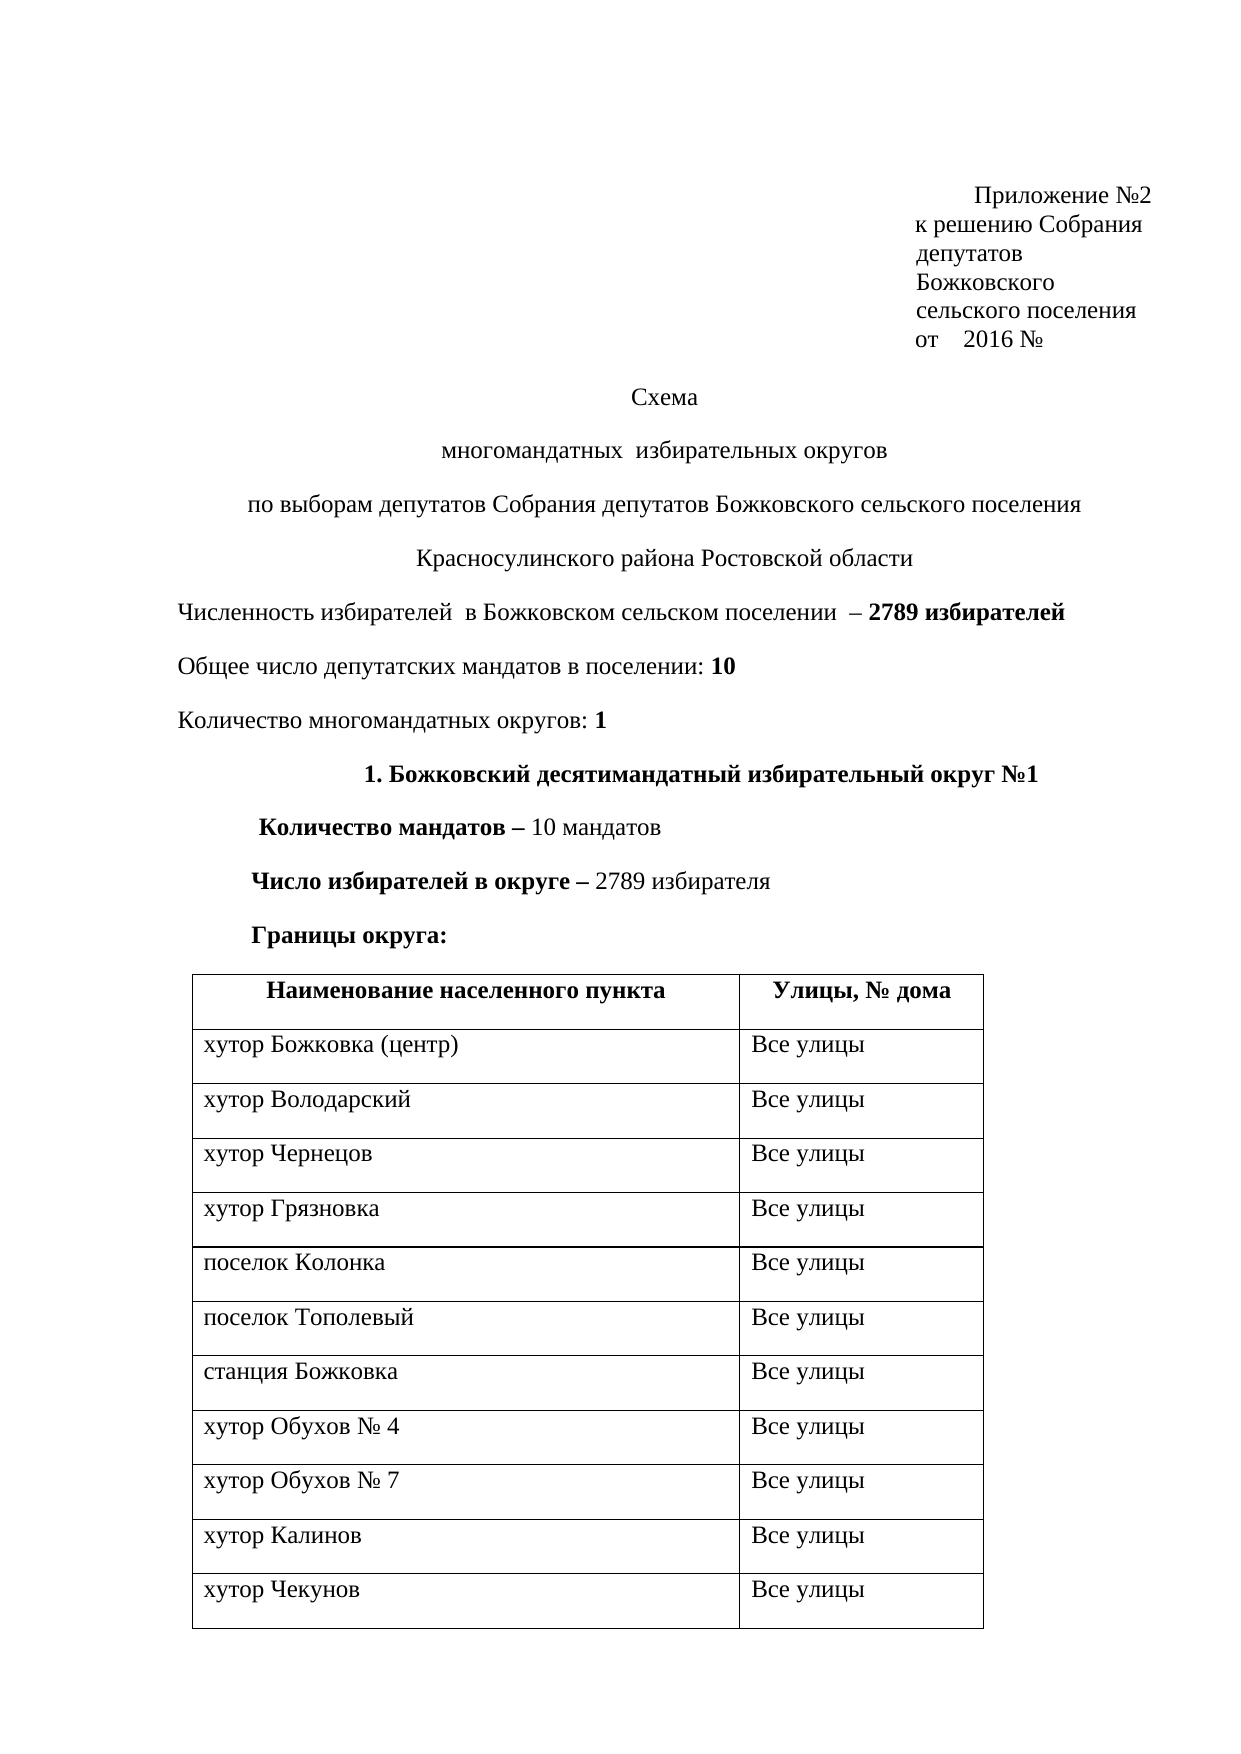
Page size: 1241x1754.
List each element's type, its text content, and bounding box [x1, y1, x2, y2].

text по выборам депутатов Собрания депутатов Божковского сельского поселения [177, 489, 1152, 518]
table_cell хутор Чекунов [193, 1574, 739, 1628]
table_cell Все улицы [740, 1411, 983, 1464]
table_cell хутор Обухов № 4 [193, 1411, 739, 1464]
table_cell Все улицы [740, 1084, 983, 1137]
text Красносулинского района Ростовской области [177, 543, 1152, 572]
table_cell Все улицы [740, 1356, 983, 1410]
table_cell Все улицы [740, 1574, 983, 1628]
text Границы округа: [177, 920, 1152, 949]
text Количество многомандатных округов: 1 [177, 705, 1152, 733]
table_cell поселок Колонка [193, 1248, 739, 1301]
table_cell хутор Володарский [193, 1084, 739, 1137]
table_cell хутор Калинов [193, 1520, 739, 1573]
text к решению Собрания [177, 209, 1152, 238]
table_cell хутор Чернецов [193, 1139, 739, 1192]
text депутатов Божковского сельского поселения [916, 238, 1152, 324]
text от 2016 № [177, 324, 1152, 353]
text многомандатных избирательных округов [177, 436, 1152, 464]
table_cell Все улицы [740, 1193, 983, 1246]
table_cell Все улицы [740, 1030, 983, 1083]
text Число избирателей в округе – 2789 избирателя [177, 866, 1152, 895]
table_header Улицы, № дома [740, 975, 983, 1028]
table_cell Все улицы [740, 1139, 983, 1192]
table_cell поселок Тополевый [193, 1302, 739, 1355]
text Численность избирателей в Божковском сельском поселении – 2789 избирателей [177, 597, 1152, 626]
table_header Наименование населенного пункта [193, 975, 739, 1028]
text Приложение №2 [177, 180, 1152, 209]
text Количество мандатов – 10 мандатов [177, 812, 1152, 841]
table_cell хутор Грязновка [193, 1193, 739, 1246]
table_cell хутор Божковка (центр) [193, 1030, 739, 1083]
table_cell хутор Обухов № 7 [193, 1465, 739, 1519]
table_cell Все улицы [740, 1520, 983, 1573]
text Схема [177, 382, 1152, 410]
text Общее число депутатских мандатов в поселении: 10 [177, 651, 1152, 680]
table_cell Все улицы [740, 1248, 983, 1301]
table_cell Все улицы [740, 1465, 983, 1519]
table_cell Все улицы [740, 1302, 983, 1355]
table_cell станция Божковка [193, 1356, 739, 1410]
text 1. Божковский десятимандатный избирательный округ №1 [177, 759, 1152, 787]
